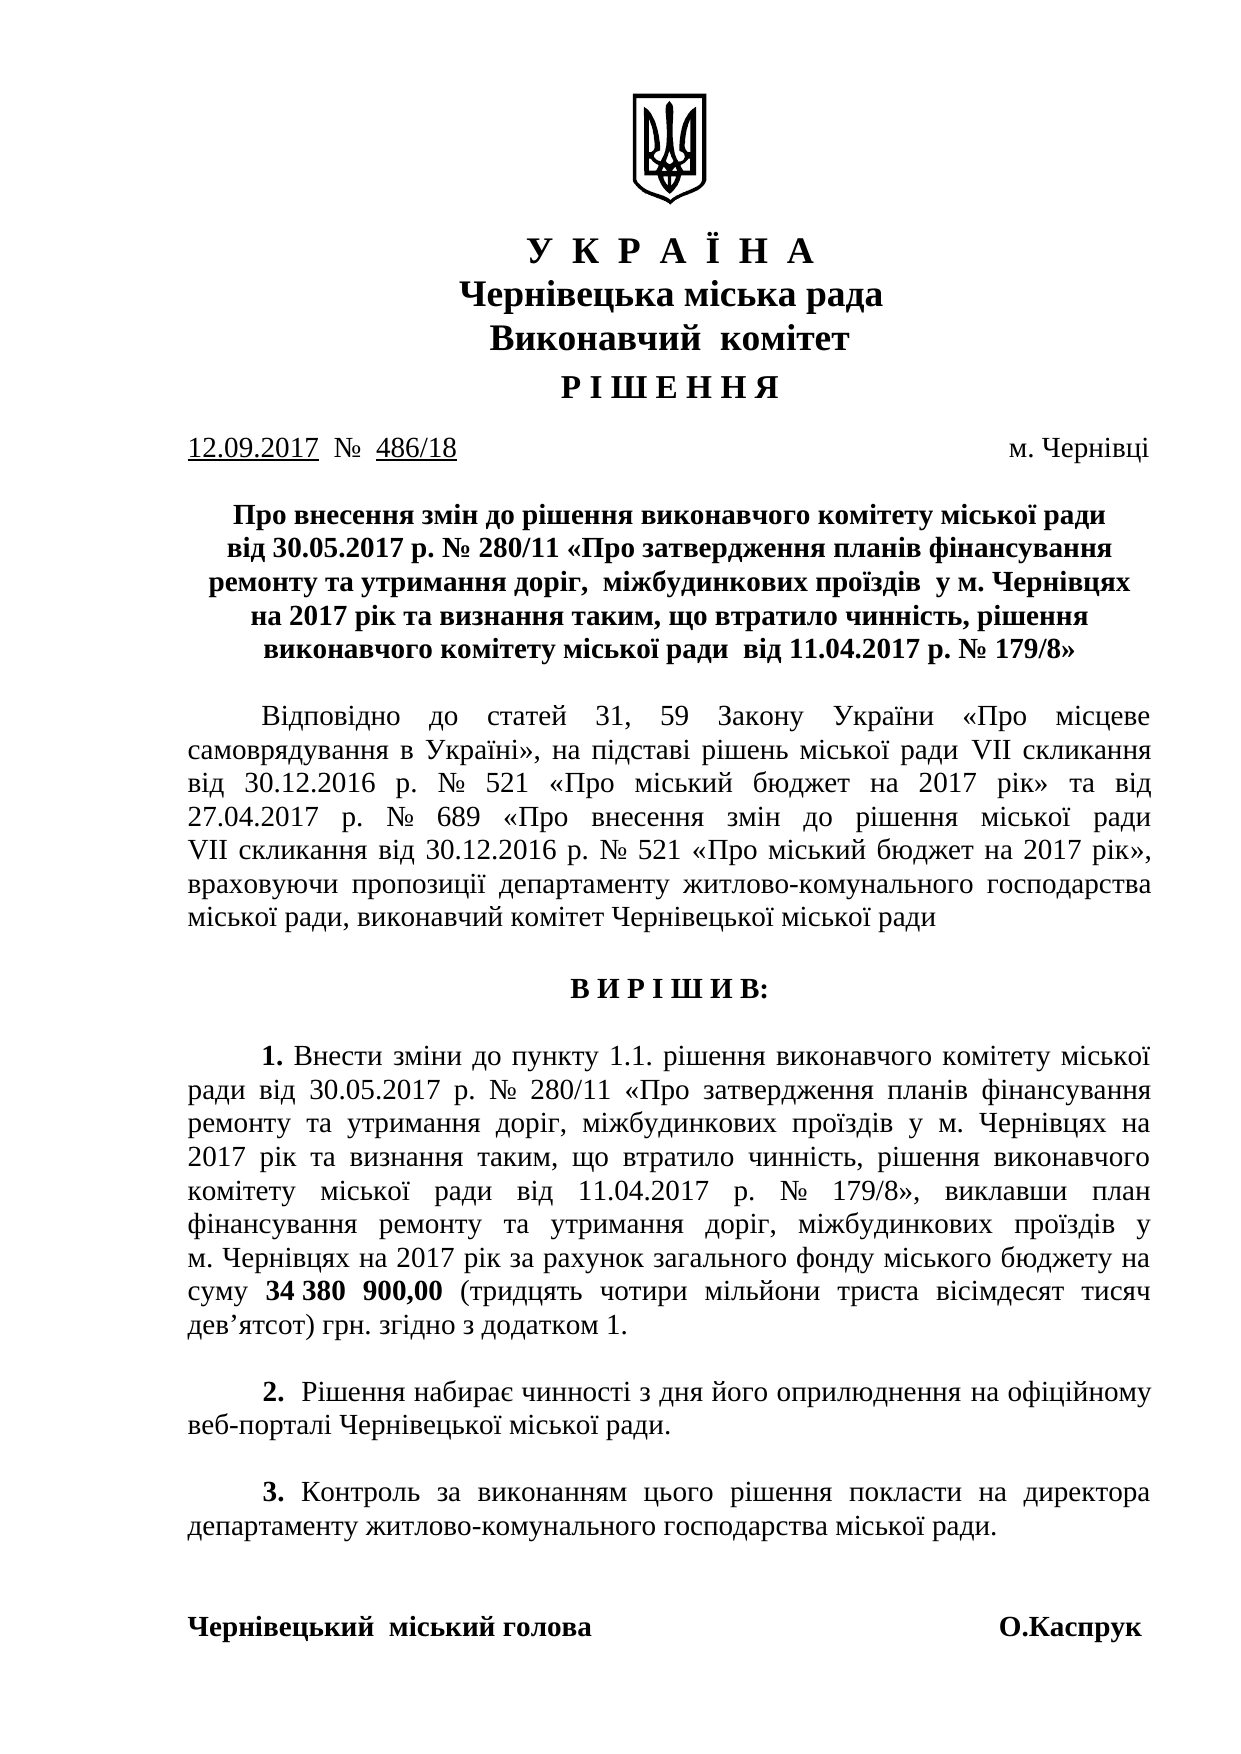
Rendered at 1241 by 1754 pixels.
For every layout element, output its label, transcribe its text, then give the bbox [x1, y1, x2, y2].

text В И Р І Ш И В: [187, 971, 1152, 1005]
text 2. Рішення набирає чинності з дня його оприлюднення на офіційному веб-порталі Чернівецької міської ради. [187, 1374, 1152, 1441]
text 1. Внести зміни до пункту 1.1. рішення виконавчого комітету міської ради від 30.05.2017 р. № 280/11 «Про затвердження планів фінансування ремонту та утримання доріг, міжбудинкових проїздів у м. Чернівцях на 2017 рік та визнання таким, що втратило чинність, рішення виконавчого комітету міської ради від 11.04.2017 р. № 179/8», виклавши план фінансування ремонту та утримання доріг, міжбудинкових проїздів у м. Чернівцях на 2017 рік за рахунок загального фонду міського бюджету на суму 34 380 900,00 (тридцять чотири мільйони триста вісімдесят тисяч дев’ятсот) грн. згідно з додатком 1. [187, 1038, 1152, 1340]
text 12.09.2017 № 486/18 м. Чернівці [187, 430, 1152, 463]
subtitle Р І Ш Е Н Н Я [187, 368, 1152, 406]
text 3. Контроль за виконанням цього рішення покласти на директора департаменту житлово-комунального господарства міської ради. [187, 1474, 1152, 1542]
subtitle Чернівецька міська рада [178, 272, 1164, 315]
text Чернівецький міський голова О.Каспрук [187, 1609, 1152, 1642]
text Про внесення змін до рішення виконавчого комітету міської ради від 30.05.2017 р. № 280/11 «Про затвердження планів фінансування ремонту та утримання доріг, міжбудинкових проїздів у м. Чернівцях на 2017 рік та визнання таким, що втратило чинність, рішення виконавчого комітету міської ради від 11.04.2017 р. № 179/8» [187, 497, 1152, 665]
subtitle У К Р А Ї Н А [187, 229, 1152, 272]
subtitle Виконавчий комітет [187, 315, 1152, 358]
text Відповідно до статей 31, 59 Закону України «Про місцеве самоврядування в Україні», на підставі рішень міської ради VII скликання від 30.12.2016 р. № 521 «Про міський бюджет на 2017 рік» та від 27.04.2017 р. № 689 «Про внесення змін до рішення міської ради VІI скликання від 30.12.2016 р. № 521 «Про міський бюджет на 2017 рік», враховуючи пропозиції департаменту житлово-комунального господарства міської ради, виконавчий комітет Чернівецької міської ради [187, 698, 1152, 933]
